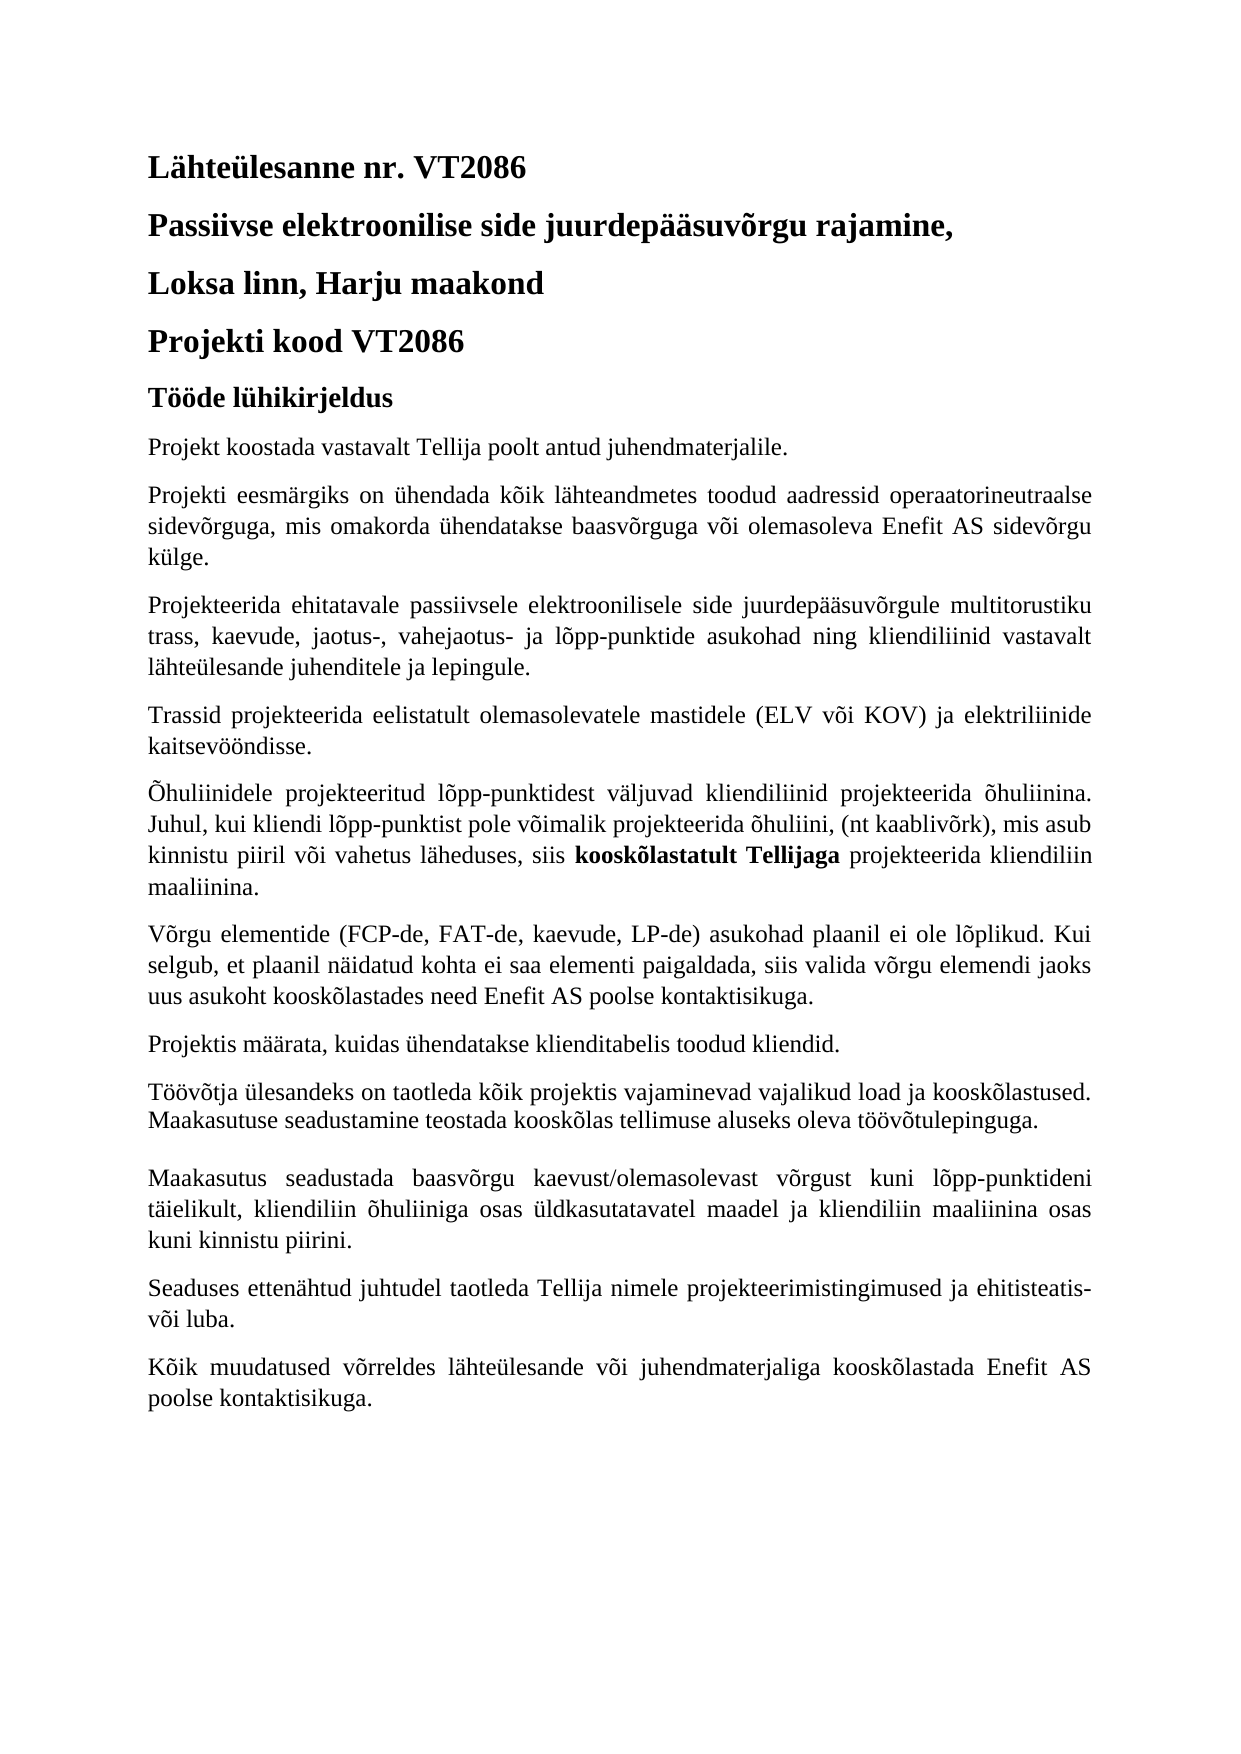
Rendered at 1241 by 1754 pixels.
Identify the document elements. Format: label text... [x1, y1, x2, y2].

text Trassid projekteerida eelistatult olemasolevatele mastidele (ELV või KOV) ja elektriliinide kaitsevööndisse. [148, 700, 1093, 759]
text Seaduses ettenähtud juhtudel taotleda Tellija nimele projekteerimistingimused ja ehitisteatis- või luba. [148, 1273, 1093, 1333]
text Kõik muudatused võrreldes lähteülesande või juhendmaterjaliga kooskõlastada Enefit AS poolse kontaktisikuga. [148, 1352, 1093, 1411]
text Õhuliinidele projekteeritud lõpp-punktidest väljuvad kliendiliinid projekteerida õhuliinina. Juhul, kui kliendi lõpp-punktist pole võimalik projekteerida õhuliini, (nt kaablivõrk), mis asub kinnistu piiril või vahetus läheduses, siis kooskõlastatult Tellijaga projekteerida kliendiliin maaliinina. [148, 778, 1093, 900]
text Projekti eesmärgiks on ühendada kõik lähteandmetes toodud aadressid operaatorineutraalse sidevõrguga, mis omakorda ühendatakse baasvõrguga või olemasoleva Enefit AS sidevõrgu külge. [148, 480, 1093, 571]
text Tööde lühikirjeldus [148, 380, 1093, 413]
text Loksa linn, Harju maakond [148, 264, 1093, 302]
text Projekt koostada vastavalt Tellija poolt antud juhendmaterjalile. [148, 432, 1093, 461]
text Passiivse elektroonilise side juurdepääsuvõrgu rajamine, [148, 206, 1093, 244]
text Maakasutus seadustada baasvõrgu kaevust/olemasolevast võrgust kuni lõpp-punktideni täielikult, kliendiliin õhuliiniga osas üldkasutatavatel maadel ja kliendiliin maaliinina osas kuni kinnistu piirini. [148, 1163, 1093, 1254]
text Projekteerida ehitatavale passiivsele elektroonilisele side juurdepääsuvõrgule multitorustiku trass, kaevude, jaotus-, vahejaotus- ja lõpp-punktide asukohad ning kliendiliinid vastavalt lähteülesande juhenditele ja lepingule. [148, 590, 1093, 681]
text Projekti kood VT2086 [148, 322, 1093, 360]
text Lähteülesanne nr. VT2086 [148, 148, 1093, 186]
text Projektis määrata, kuidas ühendatakse klienditabelis toodud kliendid. [148, 1029, 1093, 1058]
text Võrgu elementide (FCP-de, FAT-de, kaevude, LP-de) asukohad plaanil ei ole lõplikud. Kui selgub, et plaanil näidatud kohta ei saa elementi paigaldada, siis valida võrgu elemendi jaoks uus asukoht kooskõlastades need Enefit AS poolse kontaktisikuga. [148, 919, 1093, 1010]
text Töövõtja ülesandeks on taotleda kõik projektis vajaminevad vajalikud load ja kooskõlastused. Maakasutuse seadustamine teostada kooskõlas tellimuse aluseks oleva töövõtulepinguga. [148, 1077, 1093, 1134]
